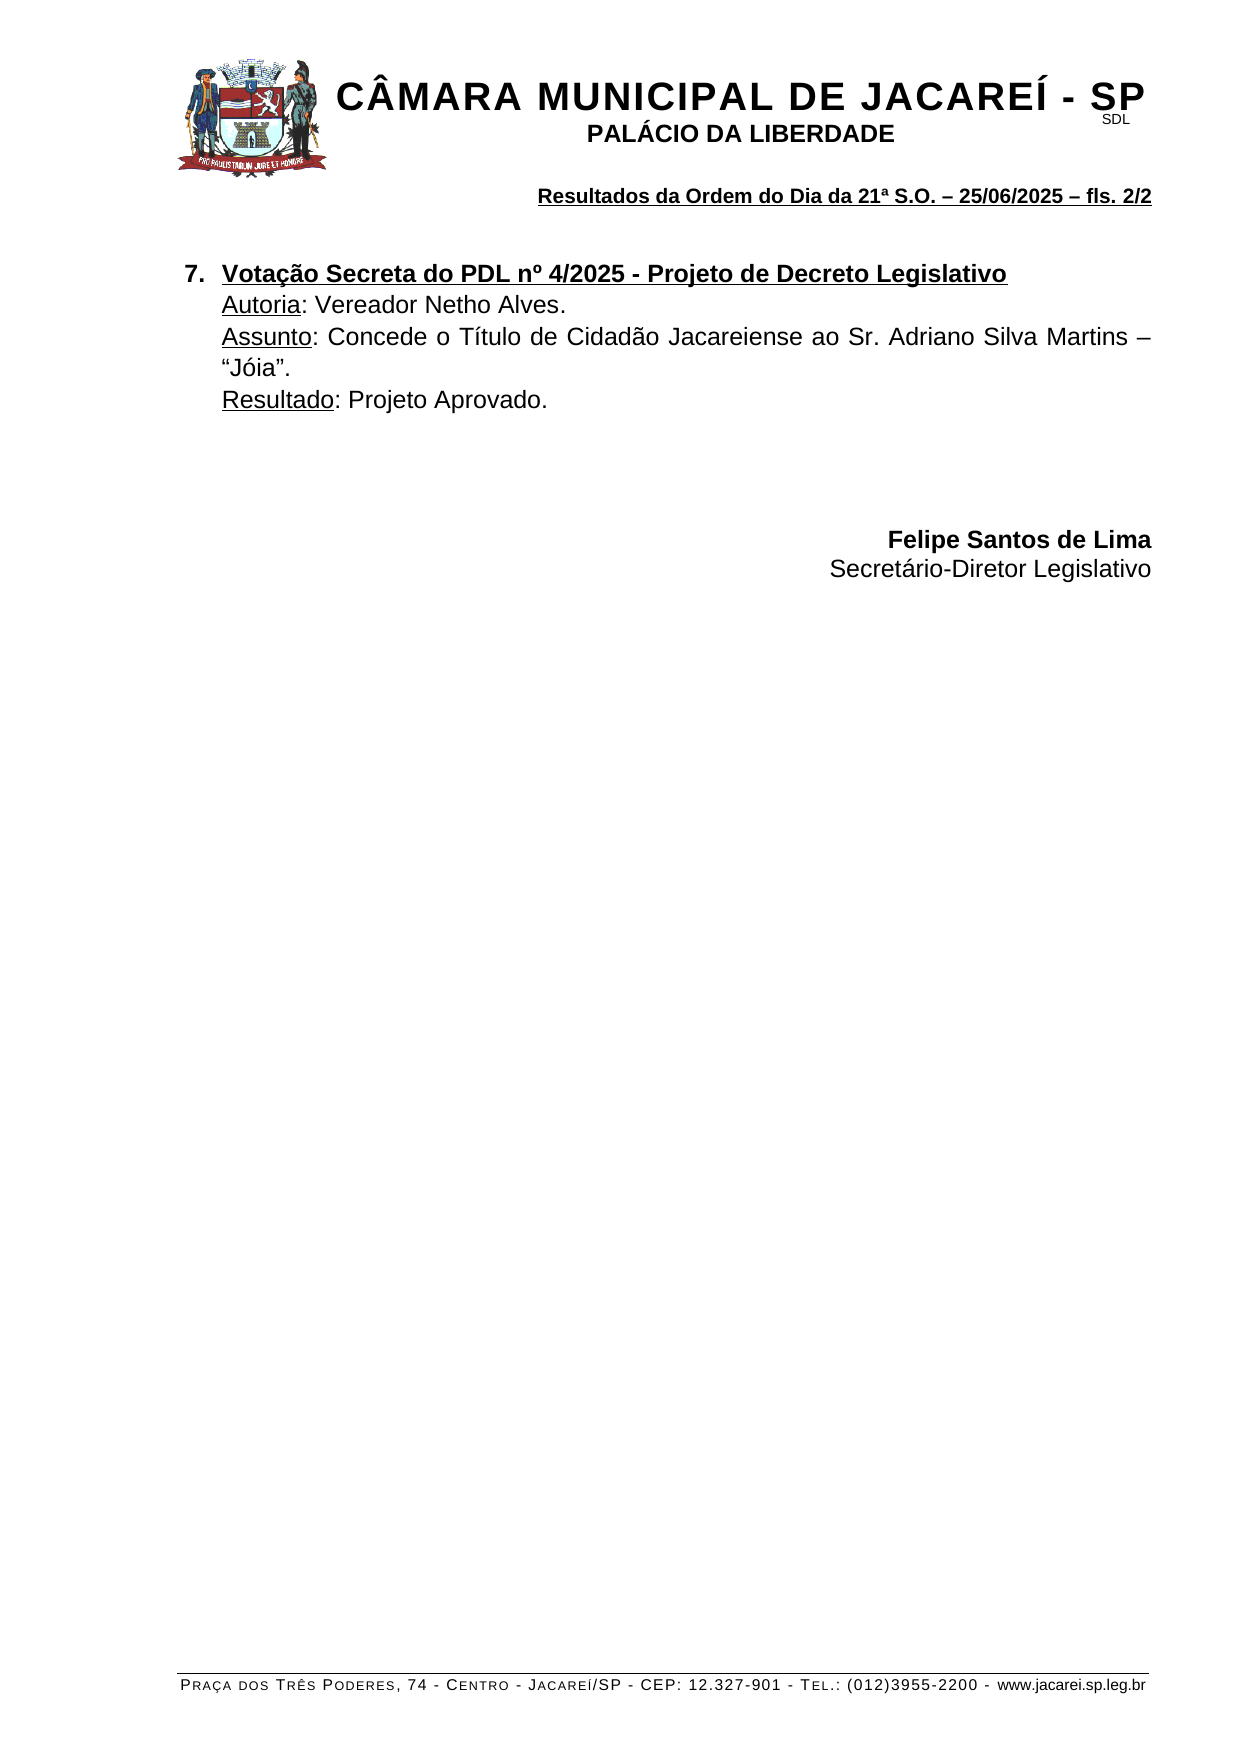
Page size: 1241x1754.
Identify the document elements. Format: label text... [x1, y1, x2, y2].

text Assunto: Concede o Título de Cidadão Jacareiense ao Sr. Adriano Silva Martins – “Jóia”. [221, 322, 1152, 382]
text Autoria: Vereador Netho Alves. [221, 290, 1152, 319]
list Votação Secreta do PDL nº 4/2025 - Projeto de Decreto Legislativo [184, 259, 1152, 287]
text Resultado: Projeto Aprovado. [222, 385, 1152, 414]
text Secretário-Diretor Legislativo [177, 554, 1152, 583]
picture [177, 58, 327, 178]
text Felipe Santos de Lima [177, 525, 1152, 554]
